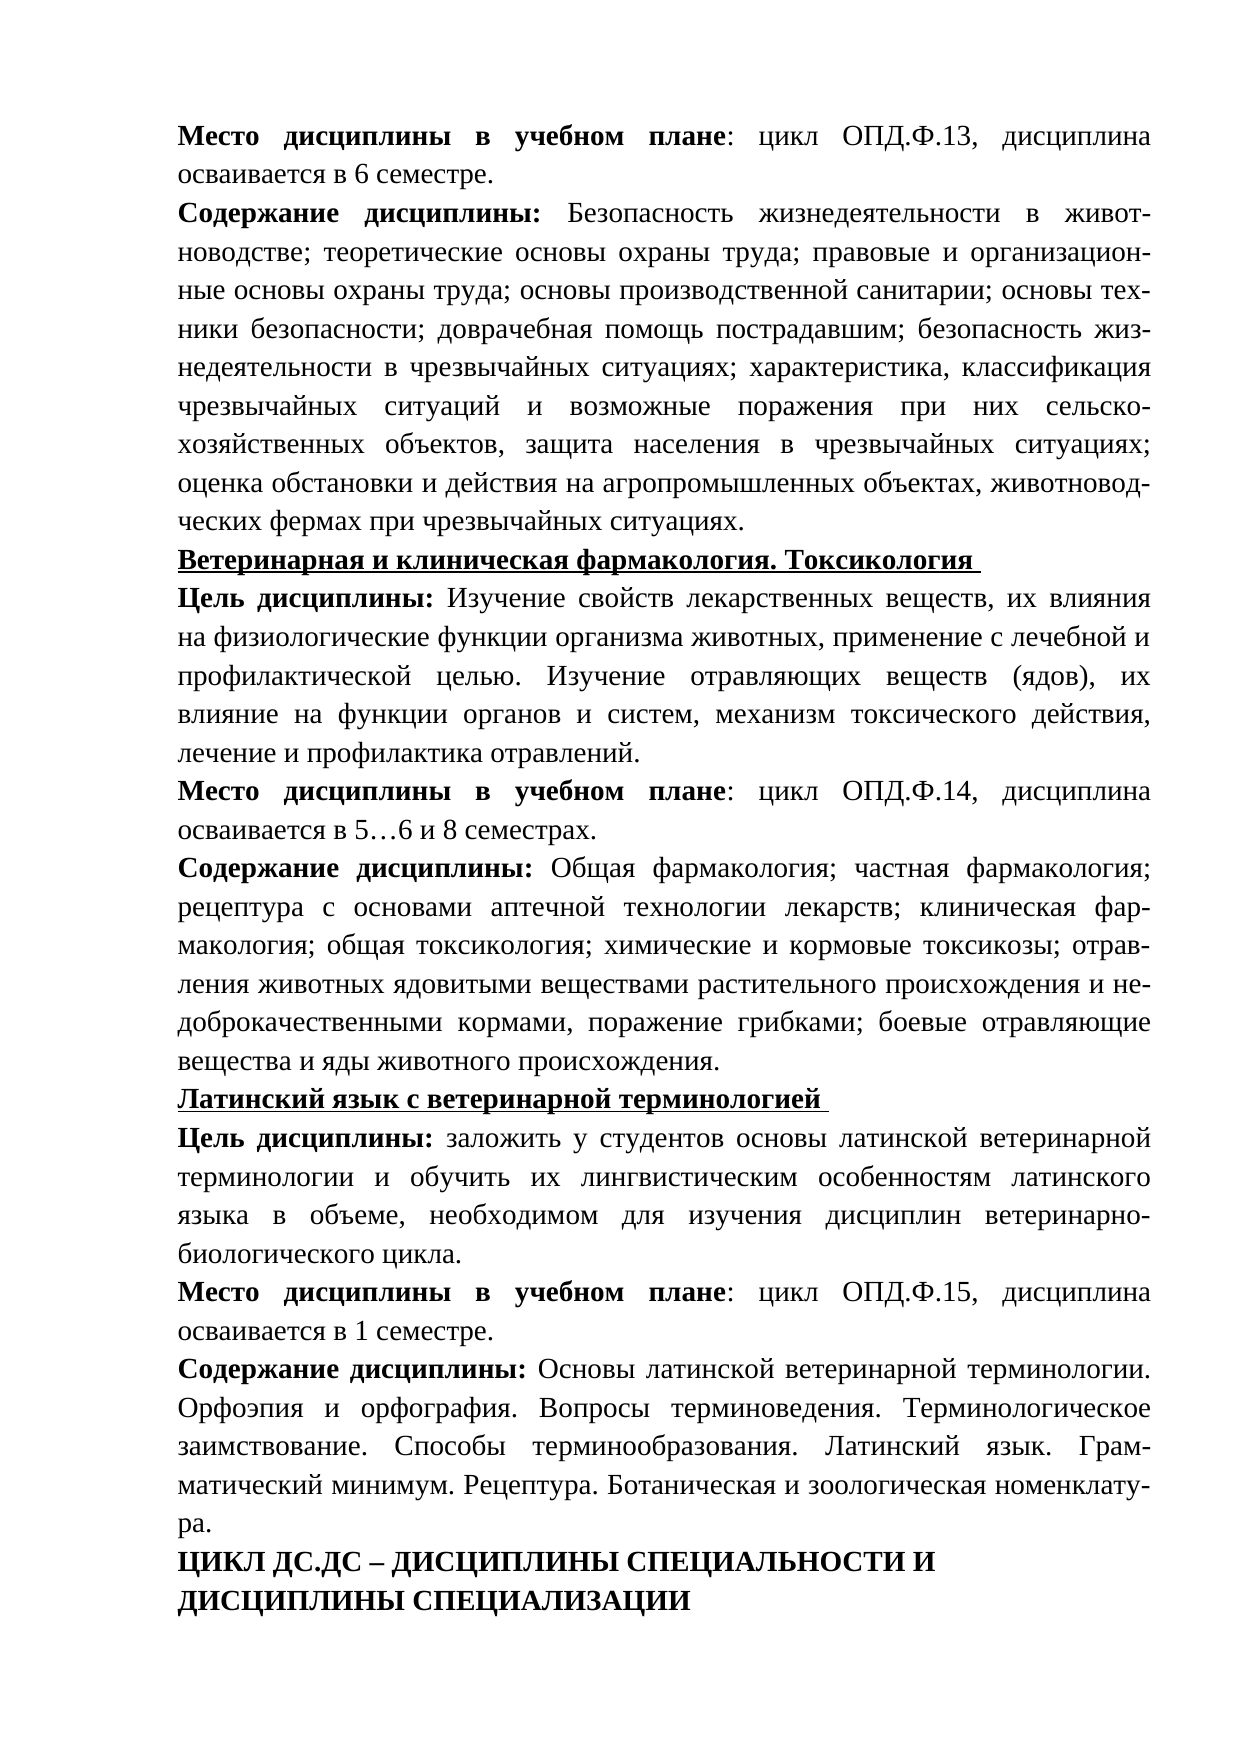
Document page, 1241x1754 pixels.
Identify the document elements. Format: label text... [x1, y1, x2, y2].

text Ветеринарная и клиническая фармакология. Токсикология [177, 542, 1152, 576]
text Содержание дисциплины: Основы латинской ветеринарной терминологии. Орфоэпия и орфография. Вопросы терминоведения. Терминологическое заимствование. Способы терминообразования. Латинский язык. Грам-матический минимум. Рецептура. Ботаническая и зоологическая номенклату-ра. [177, 1351, 1152, 1539]
text Латинский язык с ветеринарной терминологией [177, 1082, 1152, 1115]
text ЦИКЛ ДС.ДС – ДИСЦИПЛИНЫ СПЕЦИАЛЬНОСТИ И [177, 1544, 1152, 1578]
text Цель дисциплины: заложить у студентов основы латинской ветеринарной терминологии и обучить их лингвистическим особенностям латинского языка в объеме, необходимом для изучения дисциплин ветеринарно-биологического цикла. [177, 1120, 1152, 1269]
text Содержание дисциплины: Безопасность жизнедеятельности в живот-новодстве; теоретические основы охраны труда; правовые и организацион-ные основы охраны труда; основы производственной санитарии; основы тех-ники безопасности; доврачебная помощь пострадавшим; безопасность жиз-недеятельности в чрезвычайных ситуациях; характеристика, классификация чрезвычайных ситуаций и возможные поражения при них сельско-хозяйственных объектов, защита населения в чрезвычайных ситуациях; оценка обстановки и действия на агропромышленных объектах, животновод-ческих фермах при чрезвычайных ситуациях. [177, 195, 1152, 537]
text Цель дисциплины: Изучение свойств лекарственных веществ, их влияния на физиологические функции организма животных, применение с лечебной и профилактической целью. Изучение отравляющих веществ (ядов), их влияние на функции органов и систем, механизм токсического действия, лечение и профилактика отравлений. [177, 581, 1152, 768]
text Место дисциплины в учебном плане: цикл ОПД.Ф.15, дисциплина осваивается в 1 семестре. [177, 1274, 1152, 1346]
text Содержание дисциплины: Общая фармакология; частная фармакология; рецептура с основами аптечной технологии лекарств; клиническая фар-макология; общая токсикология; химические и кормовые токсикозы; отрав-ления животных ядовитыми веществами растительного происхождения и не-доброкачественными кормами, поражение грибками; боевые отравляющие вещества и яды животного происхождения. [177, 850, 1152, 1077]
text Место дисциплины в учебном плане: цикл ОПД.Ф.13, дисциплина осваивается в 6 семестре. [177, 118, 1152, 190]
text Место дисциплины в учебном плане: цикл ОПД.Ф.14, дисциплина осваивается в 5…6 и 8 семестрах. [177, 773, 1152, 845]
text ДИСЦИПЛИНЫ СПЕЦИАЛИЗАЦИИ [177, 1583, 1152, 1616]
